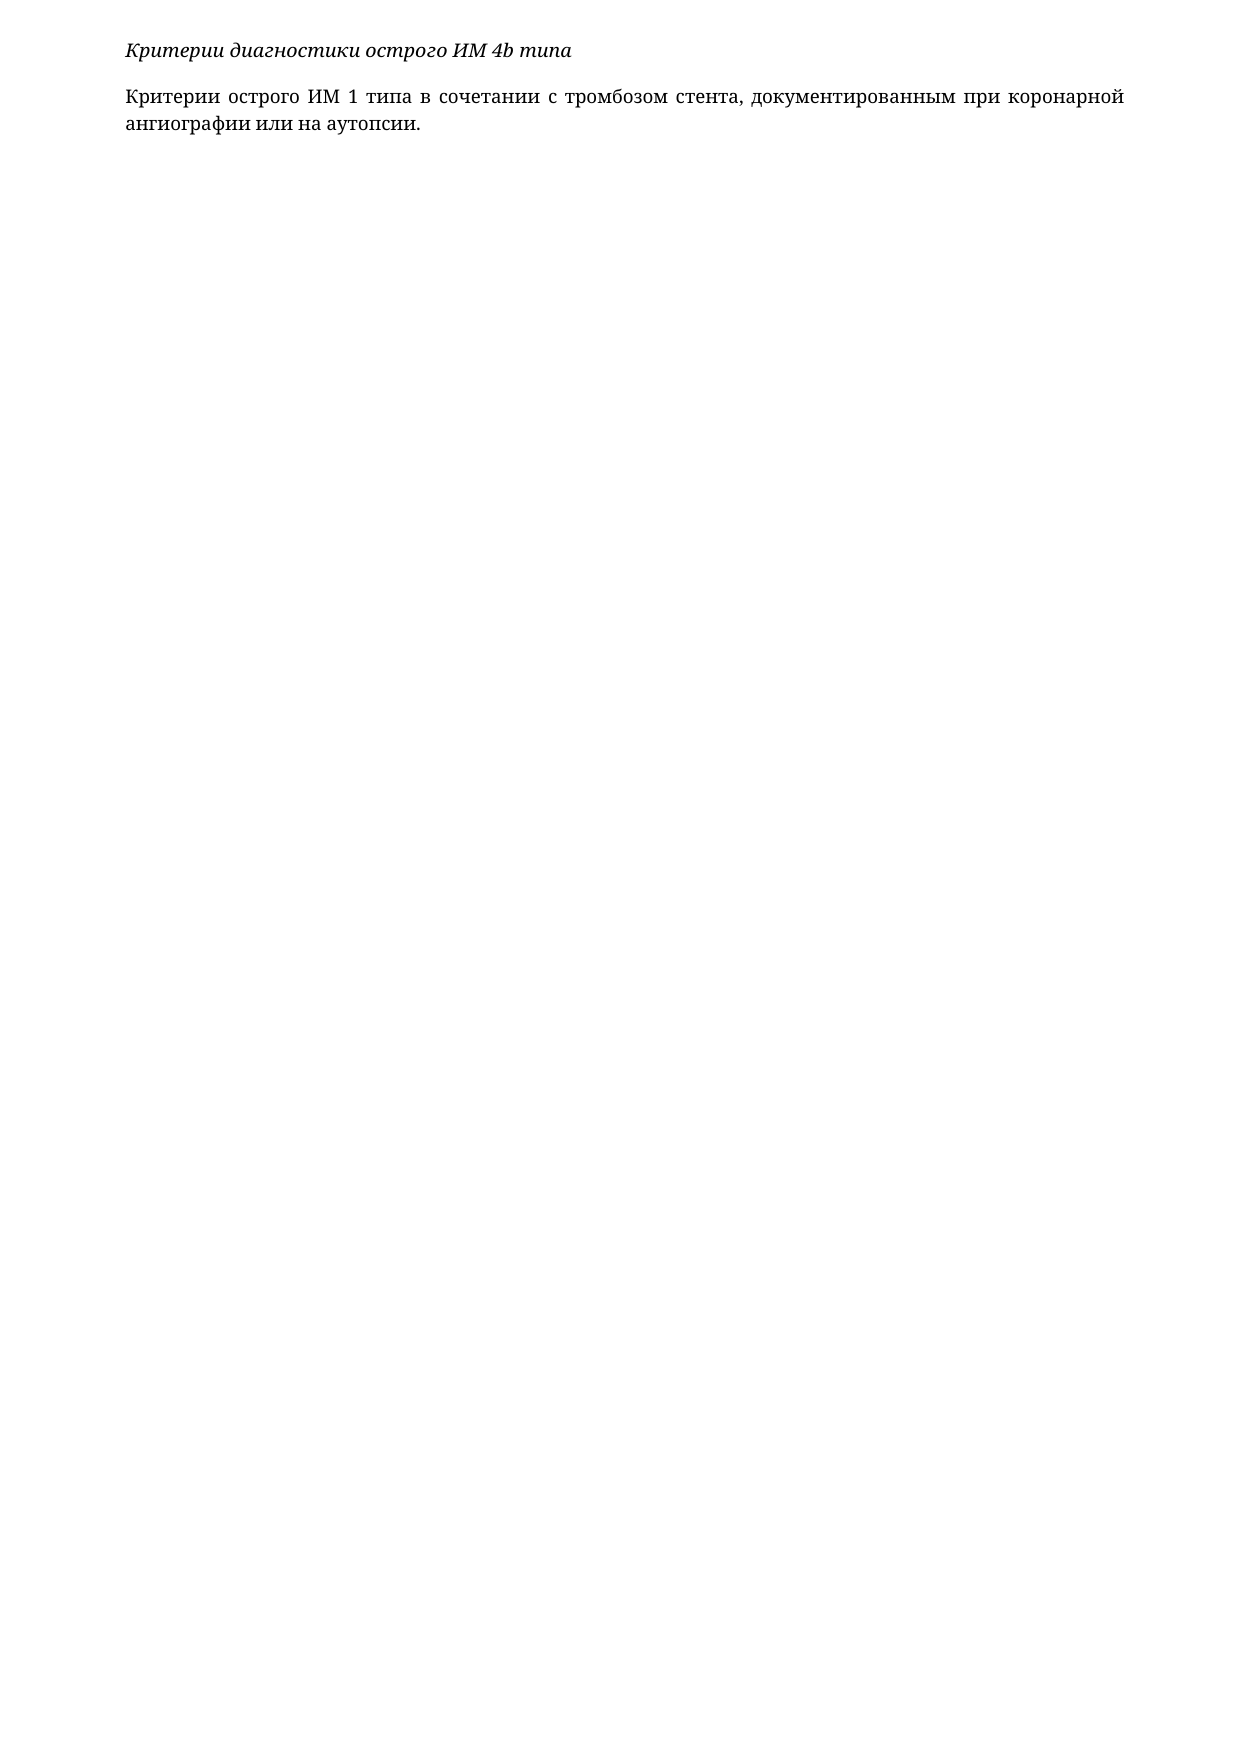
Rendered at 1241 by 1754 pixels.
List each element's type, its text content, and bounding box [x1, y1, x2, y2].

text Критерии диагностики острого ИМ 4b типа [125, 37, 1240, 63]
text Критерии острого ИМ 1 типа в сочетании с тромбозом стента, документированным при коронарной ангиографии или на аутопсии. [125, 83, 1125, 136]
